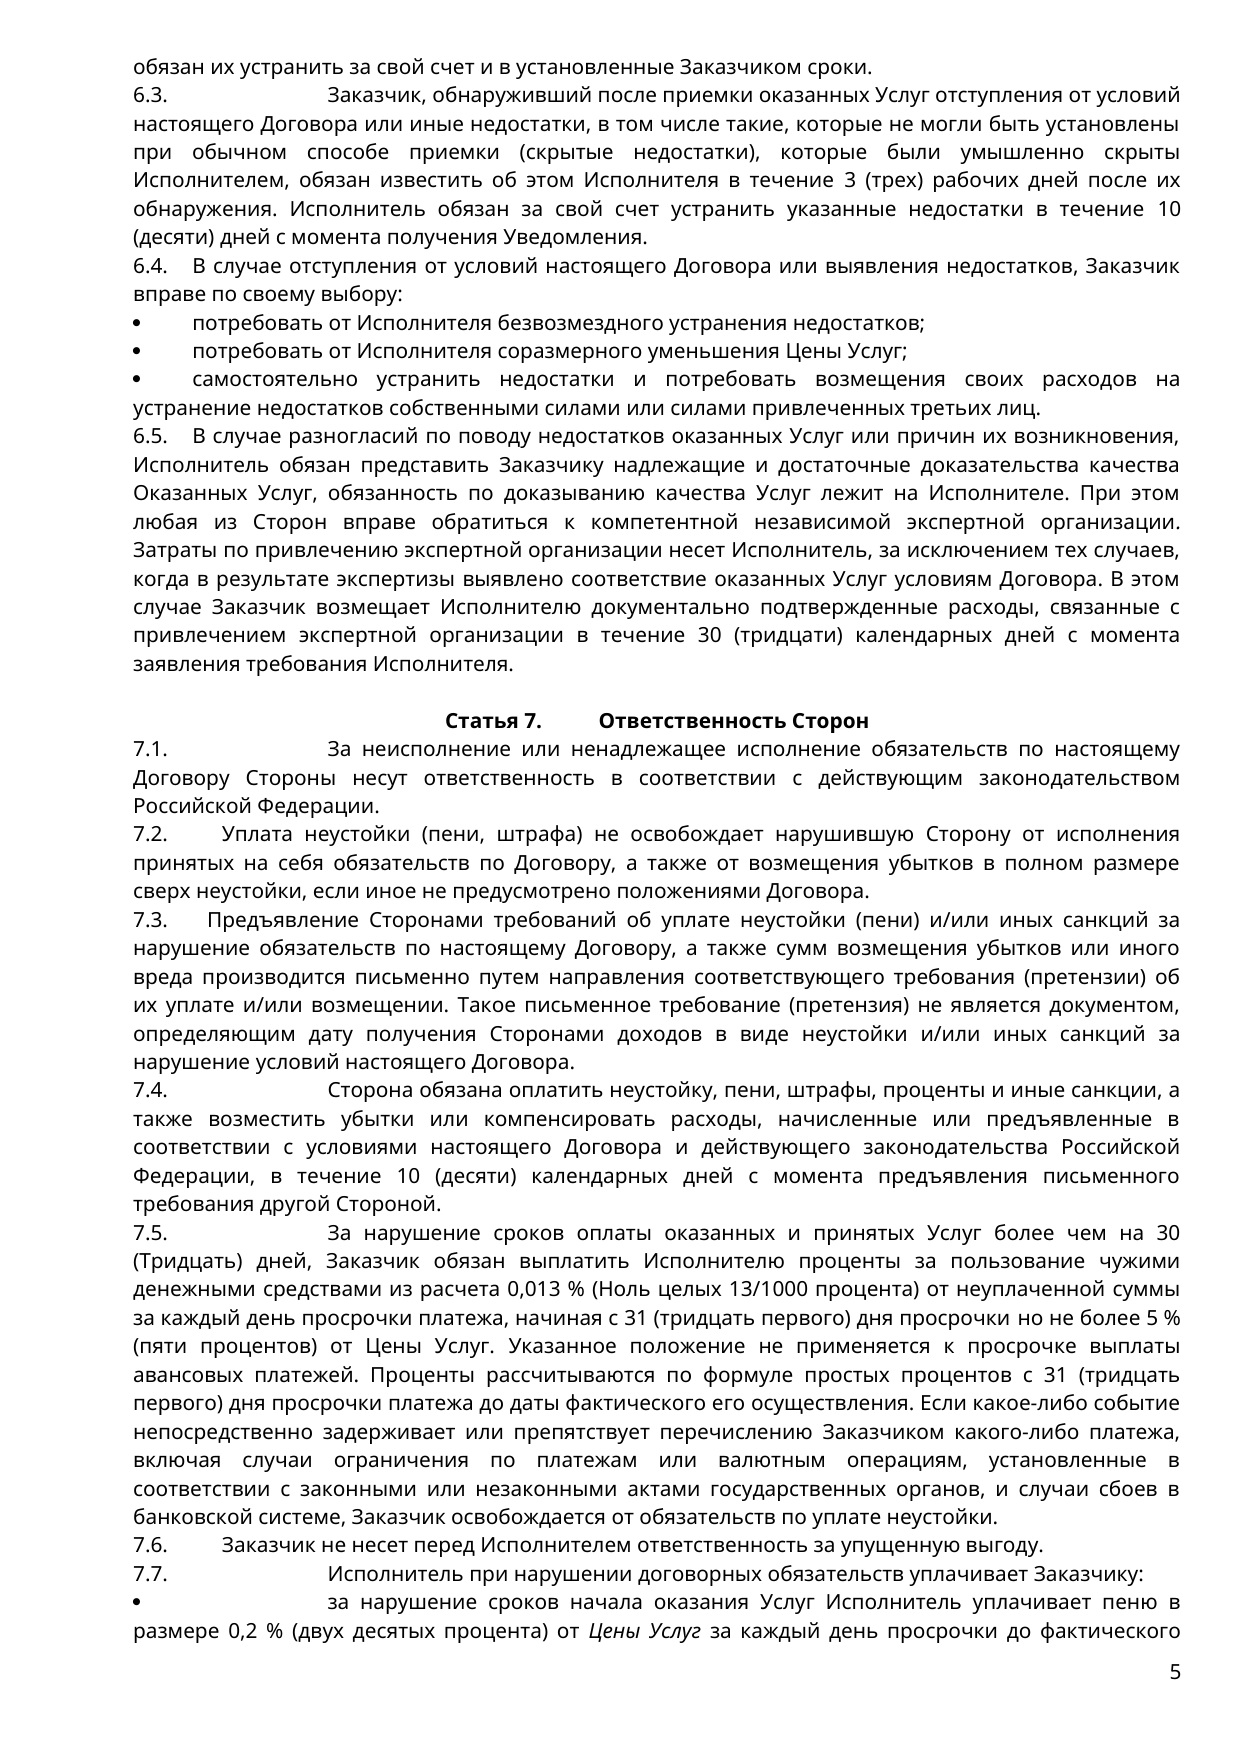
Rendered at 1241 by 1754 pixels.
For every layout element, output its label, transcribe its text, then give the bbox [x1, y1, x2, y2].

list потребовать от Исполнителя соразмерного уменьшения Цены Услуг; [133, 336, 1181, 364]
list За неисполнение или ненадлежащее исполнение обязательств по настоящему Договору Стороны несут ответственность в соответствии с действующим законодательством Российской Федерации. [133, 734, 1181, 819]
list Уплата неустойки (пени, штрафа) не освобождает нарушившую Сторону от исполнения принятых на себя обязательств по Договору, а также от возмещения убытков в полном размере сверх неустойки, если иное не предусмотрено положениями Договора. [133, 819, 1181, 905]
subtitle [133, 52, 1181, 80]
list Предъявление Сторонами требований об уплате неустойки (пени) и/или иных санкций за нарушение обязательств по настоящему Договору, а также сумм возмещения убытков или иного вреда производится письменно путем направления соответствующего требования (претензии) об их уплате и/или возмещении. Такое письменное требование (претензия) не является документом, определяющим дату получения Сторонами доходов в виде неустойки и/или иных санкций за нарушение условий настоящего Договора. [133, 905, 1181, 1076]
list Заказчик не несет перед Исполнителем ответственность за упущенную выгоду. [133, 1531, 1181, 1559]
list потребовать от Исполнителя безвозмездного устранения недостатков; [133, 308, 1181, 336]
list Исполнитель при нарушении договорных обязательств уплачивает Заказчику: [133, 1559, 1181, 1587]
subtitle Ответственность Сторон [133, 706, 1181, 734]
list В случае отступления от условий настоящего Договора или выявления недостатков, Заказчик вправе по своему выбору: [133, 251, 1181, 308]
list В случае разногласий по поводу недостатков оказанных Услуг или причин их возникновения, Исполнитель обязан представить Заказчику надлежащие и достаточные доказательства качества Оказанных Услуг, обязанность по доказыванию качества Услуг лежит на Исполнителе. При этом любая из Сторон вправе обратиться к компетентной независимой экспертной организации. Затраты по привлечению экспертной организации несет Исполнитель, за исключением тех случаев, когда в результате экспертизы выявлено соответствие оказанных Услуг условиям Договора. В этом случае Заказчик возмещает Исполнителю документально подтвержденные расходы, связанные с привлечением экспертной организации в течение 30 (тридцати) календарных дней с момента заявления требования Исполнителя. [133, 421, 1181, 677]
list самостоятельно устранить недостатки и потребовать возмещения своих расходов на устранение недостатков собственными силами или силами привлеченных третьих лиц. [133, 364, 1181, 421]
list За нарушение сроков оплаты оказанных и принятых Услуг более чем на 30 (Тридцать) дней, Заказчик обязан выплатить Исполнителю проценты за пользование чужими денежными средствами из расчета 0,013 % (Ноль целых 13/1000 процента) от неуплаченной суммы за каждый день просрочки платежа, начиная с 31 (тридцать первого) дня просрочки но не более 5 % (пяти процентов) от Цены Услуг. Указанное положение не применяется к просрочке выплаты авансовых платежей. Проценты рассчитываются по формуле простых процентов с 31 (тридцать первого) дня просрочки платежа до даты фактического его осуществления. Если какое-либо событие непосредственно задерживает или препятствует перечислению Заказчиком какого-либо платежа, включая случаи ограничения по платежам или валютным операциям, установленные в соответствии с законными или незаконными актами государственных органов, и случаи сбоев в банковской системе, Заказчик освобождается от обязательств по уплате неустойки. [133, 1218, 1181, 1531]
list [133, 1587, 1181, 1644]
list Сторона обязана оплатить неустойку, пени, штрафы, проценты и иные санкции, а также возместить убытки или компенсировать расходы, начисленные или предъявленные в соответствии с условиями настоящего Договора и действующего законодательства Российской Федерации, в течение 10 (десяти) календарных дней с момента предъявления письменного требования другой Стороной. [133, 1076, 1181, 1218]
subtitle Заказчик, обнаруживший после приемки оказанных Услуг отступления от условий настоящего Договора или иные недостатки, в том числе такие, которые не могли быть установлены при обычном способе приемки (скрытые недостатки), которые были умышленно скрыты Исполнителем, обязан известить об этом Исполнителя в течение 3 (трех) рабочих дней после их обнаружения. Исполнитель обязан за свой счет устранить указанные недостатки в течение 10 (десяти) дней с момента получения Уведомления. [133, 80, 1181, 251]
